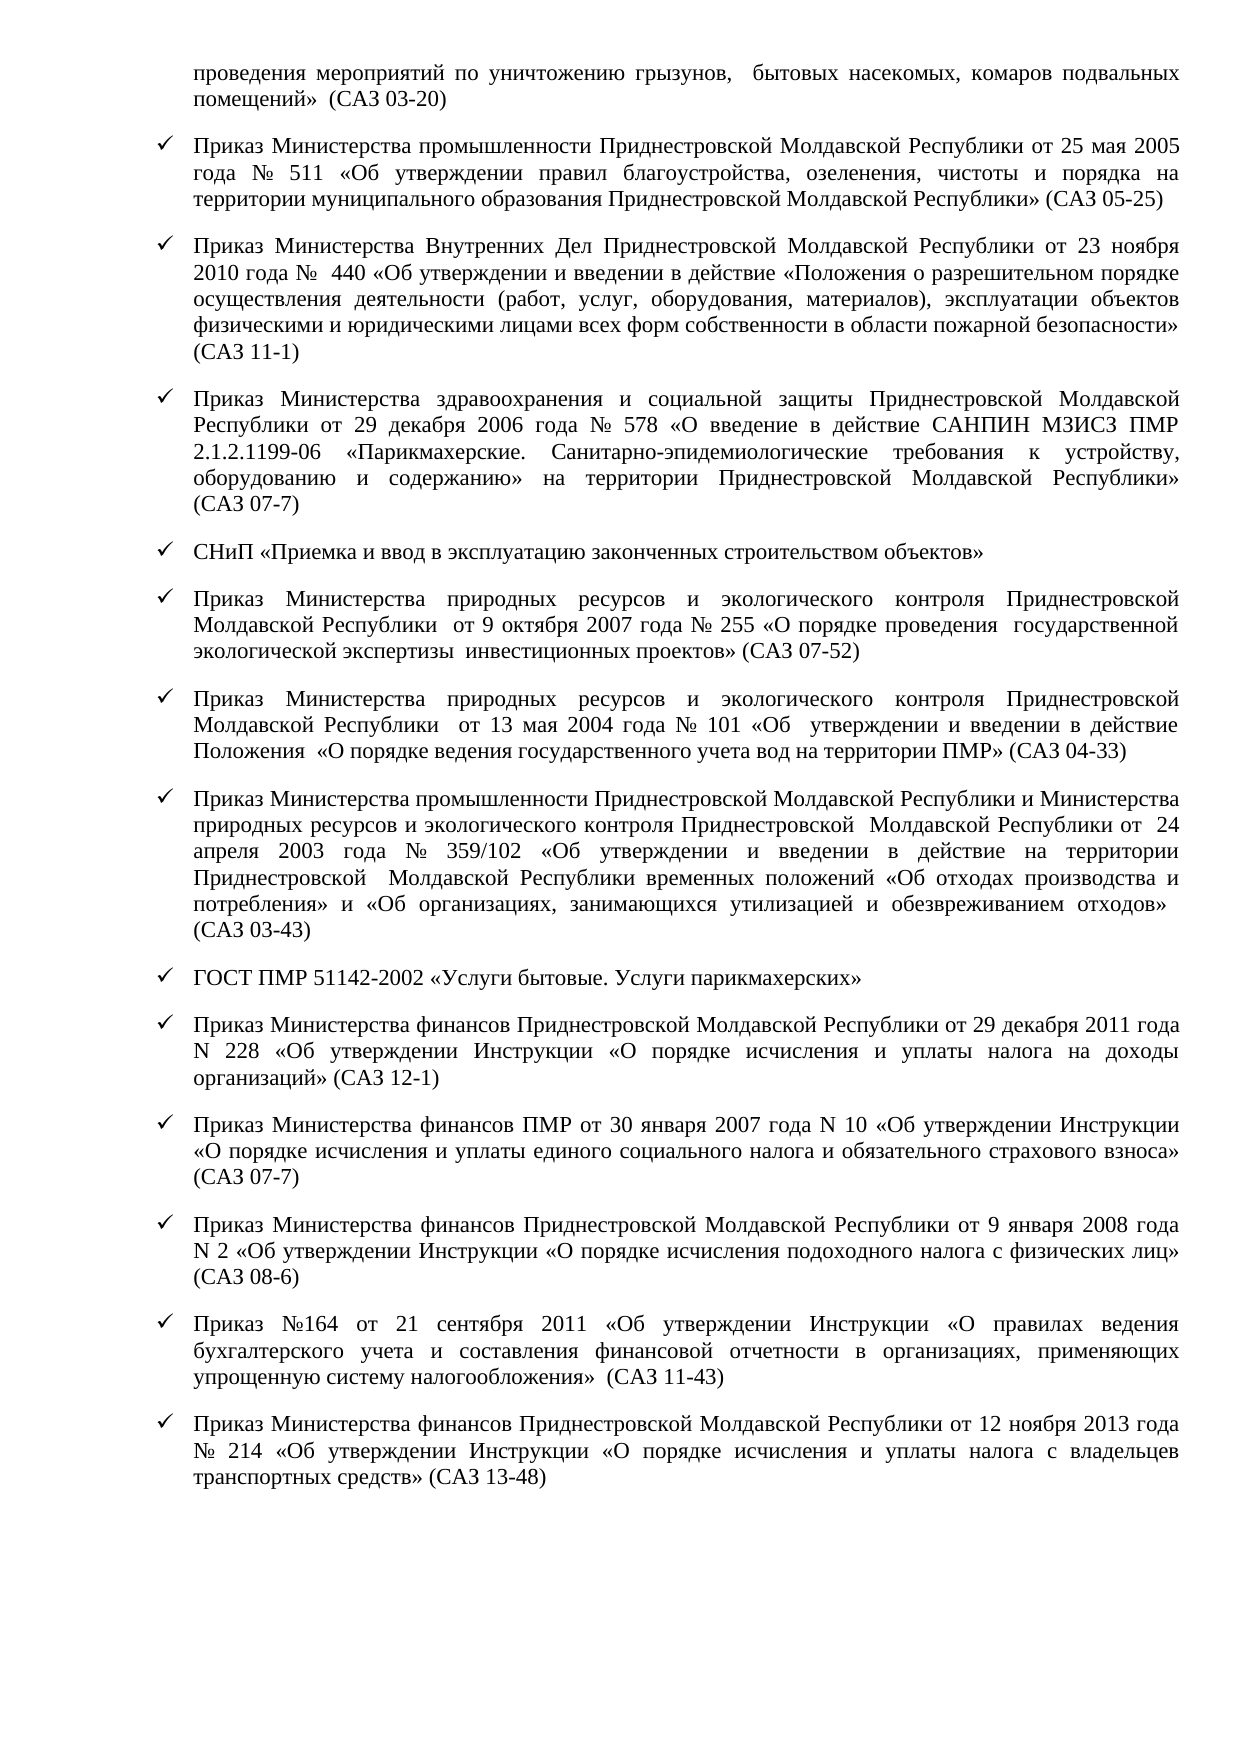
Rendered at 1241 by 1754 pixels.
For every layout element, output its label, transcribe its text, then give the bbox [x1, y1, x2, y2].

list Приказ Министерства здравоохранения и социальной защиты Приднестровской Молдавской Республики от 29 декабря 2006 года № 578 «О введение в действие САНПИН МЗИСЗ ПМР 2.1.2.1199-06 «Парикмахерские. Санитарно-эпидемиологические требования к устройству, оборудованию и содержанию» на территории Приднестровской Молдавской Республики» (САЗ 07-7) [156, 385, 1181, 517]
list Приказ Министерства финансов Приднестровской Молдавской Республики от 12 ноября 2013 года № 214 «Об утверждении Инструкции «О порядке исчисления и уплаты налога с владельцев транспортных средств» (САЗ 13-48) [156, 1410, 1181, 1489]
list Приказ Министерства промышленности Приднестровской Молдавской Республики от 25 мая 2005 года № 511 «Об утверждении правил благоустройства, озеленения, чистоты и порядка на территории муниципального образования Приднестровской Молдавской Республики» (САЗ 05-25) [156, 133, 1181, 212]
list Приказ Министерства финансов ПМР от 30 января 2007 года N 10 «Об утверждении Инструкции «О порядке исчисления и уплаты единого социального налога и обязательного страхового взноса» (САЗ 07-7) [156, 1111, 1181, 1190]
list Приказ Министерства финансов Приднестровской Молдавской Республики от 29 декабря 2011 года N 228 «Об утверждении Инструкции «О порядке исчисления и уплаты налога на доходы организаций» (САЗ 12-1) [156, 1011, 1181, 1090]
list Приказ Министерства природных ресурсов и экологического контроля Приднестровской Молдавской Республики от 9 октября 2007 года № 255 «О порядке проведения государственной экологической экспертизы инвестиционных проектов» (САЗ 07-52) [156, 585, 1181, 664]
list Приказ Министерства финансов Приднестровской Молдавской Республики от 9 января 2008 года N 2 «Об утверждении Инструкции «О порядке исчисления подоходного налога с физических лиц» (САЗ 08-6) [156, 1211, 1181, 1290]
list СНиП «Приемка и ввод в эксплуатацию законченных строительством объектов» [156, 538, 1181, 564]
list ГОСТ ПМР 51142-2002 «Услуги бытовые. Услуги парикмахерских» [156, 964, 1181, 990]
list Приказ Министерства Внутренних Дел Приднестровской Молдавской Республики от 23 ноября 2010 года № 440 «Об утверждении и введении в действие «Положения о разрешительном порядке осуществления деятельности (работ, услуг, оборудования, материалов), эксплуатации объектов физическими и юридическими лицами всех форм собственности в области пожарной безопасности» (САЗ 11-1) [156, 232, 1181, 364]
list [156, 59, 1181, 112]
list Приказ №164 от 21 сентября 2011 «Об утверждении Инструкции «О правилах ведения бухгалтерского учета и составления финансовой отчетности в организациях, применяющих упрощенную систему налогообложения» (САЗ 11-43) [156, 1311, 1181, 1389]
list Приказ Министерства природных ресурсов и экологического контроля Приднестровской Молдавской Республики от 13 мая 2004 года № 101 «Об утверждении и введении в действие Положения «О порядке ведения государственного учета вод на территории ПМР» (САЗ 04-33) [156, 685, 1181, 764]
list Приказ Министерства промышленности Приднестровской Молдавской Республики и Министерства природных ресурсов и экологического контроля Приднестровской Молдавской Республики от 24 апреля 2003 года № 359/102 «Об утверждении и введении в действие на территории Приднестровской Молдавской Республики временных положений «Об отходах производства и потребления» и «Об организациях, занимающихся утилизацией и обезвреживанием отходов» (САЗ 03-43) [156, 785, 1181, 943]
